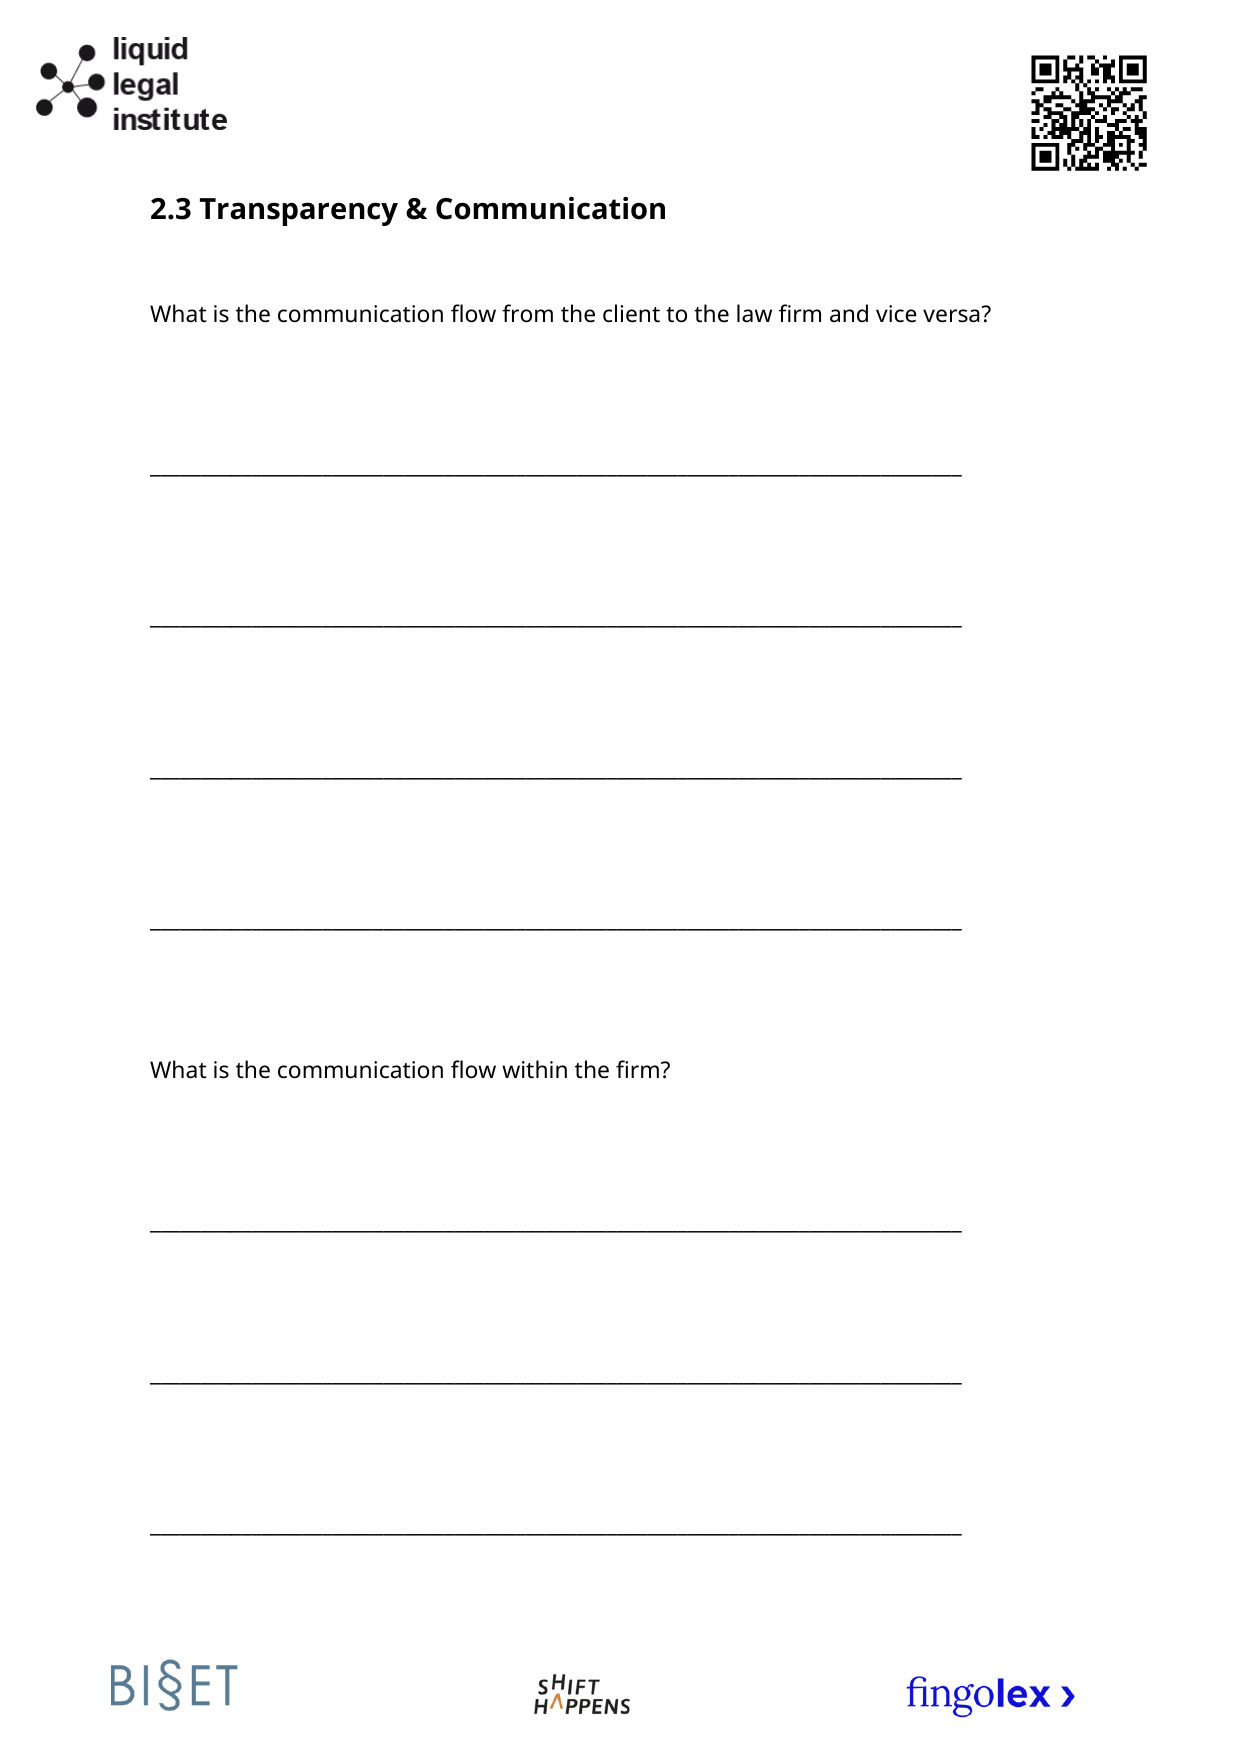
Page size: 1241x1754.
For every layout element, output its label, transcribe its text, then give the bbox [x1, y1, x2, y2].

picture [111, 1659, 238, 1713]
text ________________________________________________________________________________ [150, 1508, 1090, 1539]
picture [898, 1669, 1083, 1721]
text ________________________________________________________________________________ [150, 903, 1090, 934]
text What is the communication flow from the client to the law firm and vice versa? [150, 298, 1090, 329]
picture [34, 37, 228, 131]
text ________________________________________________________________________________ [150, 600, 1090, 632]
text ________________________________________________________________________________ [150, 1357, 1090, 1388]
text ________________________________________________________________________________ [150, 449, 1090, 480]
text 2.3 Transparency & Communication [150, 188, 1090, 228]
text ________________________________________________________________________________ [150, 1205, 1090, 1237]
text What is the communication flow within the firm? [150, 1054, 1090, 1085]
picture [534, 1669, 630, 1722]
picture [1027, 51, 1151, 175]
text ________________________________________________________________________________ [150, 752, 1090, 783]
